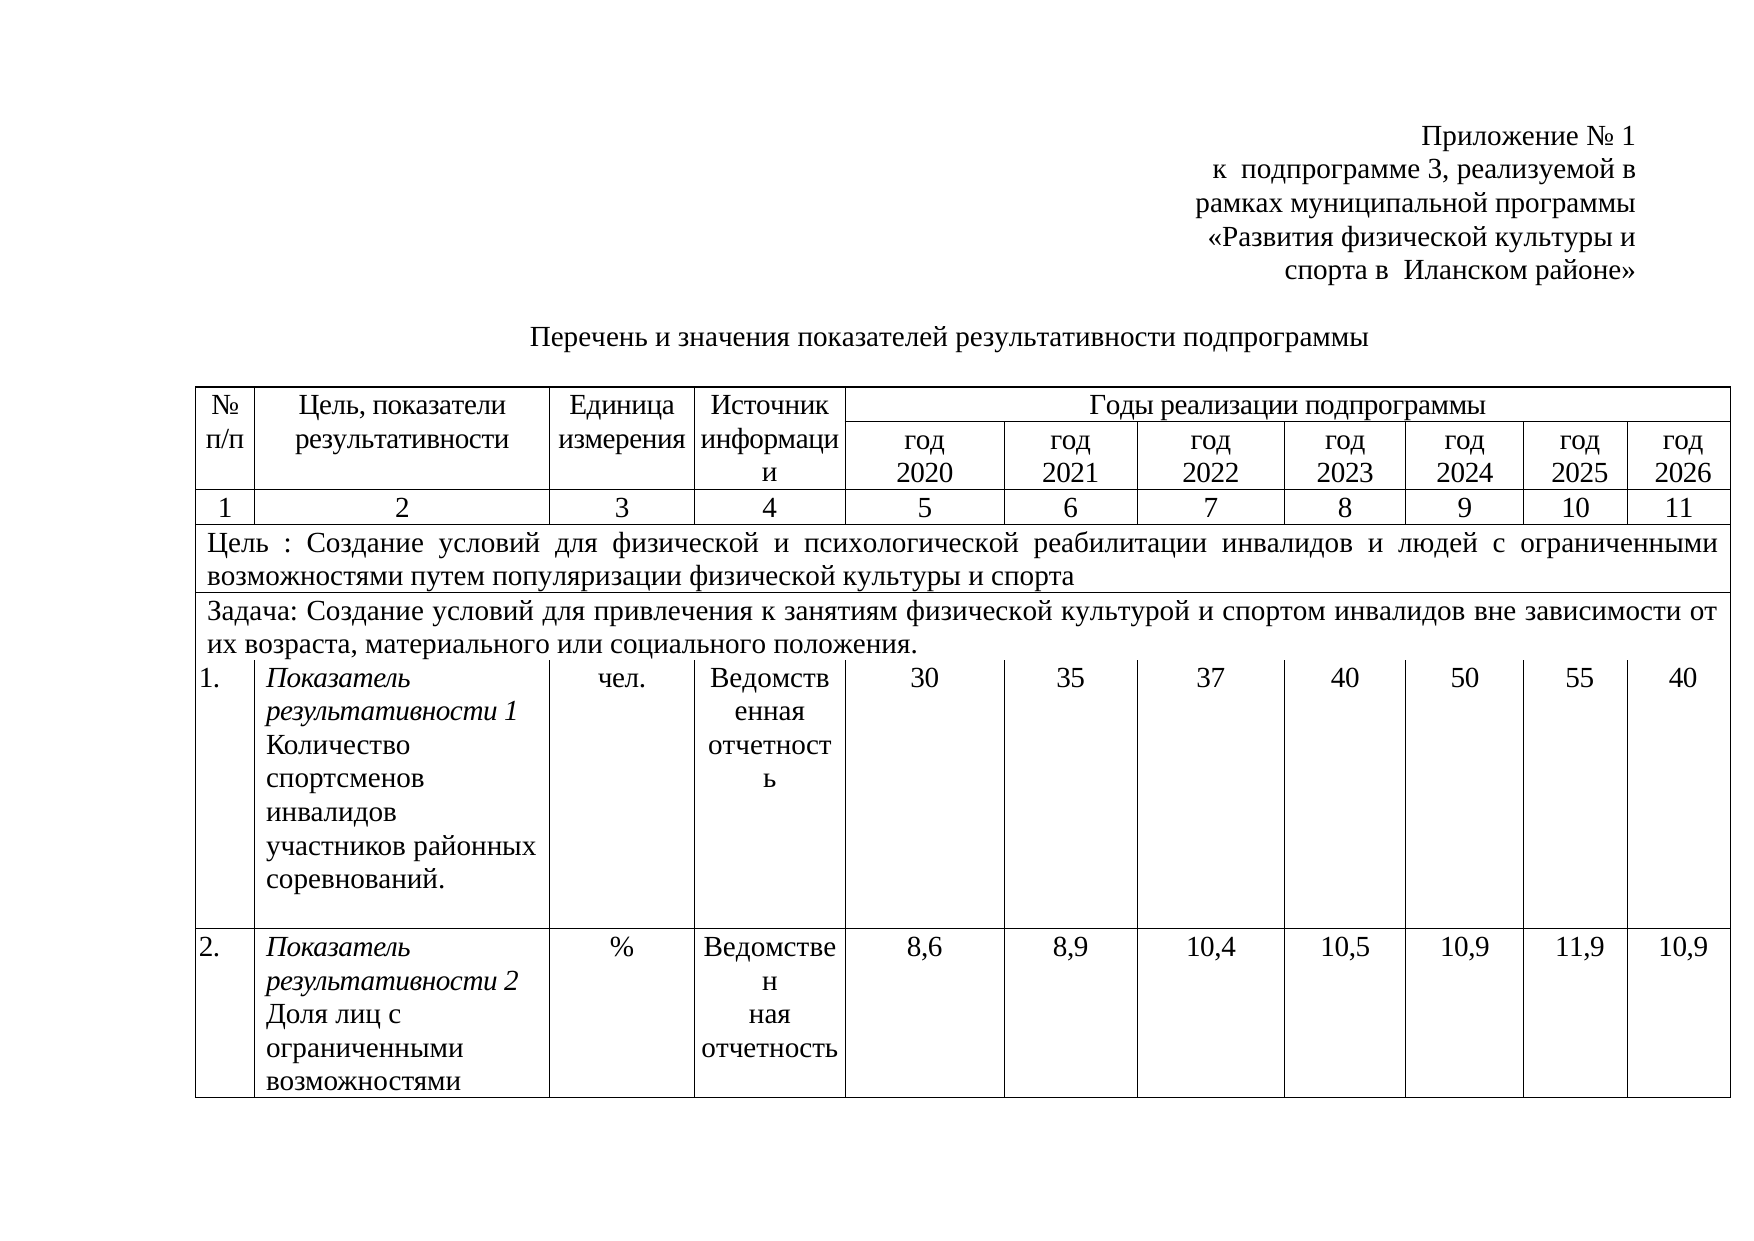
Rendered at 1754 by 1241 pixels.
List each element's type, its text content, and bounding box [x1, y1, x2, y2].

text к подпрограмме 3, реализуемой в рамках муниципальной программы «Развития физической культуры и спорта в Иланском районе» [1122, 152, 1636, 286]
table_cell 4 [695, 490, 845, 524]
table_cell Задача: Создание условий для привлечения к занятиям физической культурой и спортом инвалидов вне зависимости от их возраста, материального или социального положения. [196, 593, 1730, 660]
table_cell 2 [255, 490, 549, 524]
table_header Цель, показатели результативности [255, 388, 549, 489]
table_cell год 2025 [1524, 422, 1627, 489]
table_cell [695, 929, 845, 1097]
table_header № п/п [196, 388, 254, 489]
table_cell 10,9 [1628, 929, 1730, 1097]
table_cell 50 [1406, 660, 1523, 928]
table_cell год 2022 [1138, 422, 1284, 489]
table_cell 8,6 [846, 929, 1004, 1097]
table_cell год 2020 [846, 422, 1004, 489]
table_cell 40 [1628, 660, 1730, 928]
table_header Единица измерения [550, 388, 694, 489]
table_cell 11,9 [1524, 929, 1627, 1097]
table_cell 11 [1628, 490, 1730, 524]
table_cell 1 [196, 490, 254, 524]
table_cell год 2026 [1628, 422, 1730, 489]
table_header Источник информации [695, 388, 845, 489]
table_cell Ведомственная отчетность [695, 660, 845, 928]
table_cell 8,9 [1005, 929, 1137, 1097]
table_cell 9 [1406, 490, 1523, 524]
table_cell Показатель результативности 1 Количество спортсменов инвалидов участников районных соревнований. [255, 660, 549, 928]
table_cell 6 [1005, 490, 1137, 524]
table_cell чел. [550, 660, 694, 928]
table_cell Цель : Создание условий для физической и психологической реабилитации инвалидов и людей с ограниченными возможностями путем популяризации физической культуры и спорта [196, 525, 1730, 592]
table_cell 35 [1005, 660, 1137, 928]
table_cell 3 [550, 490, 694, 524]
table_cell 10,9 [1406, 929, 1523, 1097]
table_cell 10,4 [1138, 929, 1284, 1097]
text Перечень и значения показателей результативности подпрограммы [207, 319, 1636, 353]
table_cell 1. [196, 660, 254, 928]
table_cell 37 [1138, 660, 1284, 928]
table_cell 55 [1524, 660, 1627, 928]
text Приложение № 1 [1122, 118, 1636, 152]
table_cell 7 [1138, 490, 1284, 524]
table_cell 30 [846, 660, 1004, 928]
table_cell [255, 929, 549, 1097]
table_cell 2. [196, 929, 254, 1097]
table_header Годы реализации подпрограммы [846, 388, 1730, 421]
table_cell 10,5 [1285, 929, 1405, 1097]
table_cell год 2021 [1005, 422, 1137, 489]
table_cell 8 [1285, 490, 1405, 524]
table_cell 10 [1524, 490, 1627, 524]
table_cell год 2024 [1406, 422, 1523, 489]
table_cell 5 [846, 490, 1004, 524]
table_cell 40 [1285, 660, 1405, 928]
table_cell % [550, 929, 694, 1097]
table_cell год 2023 [1285, 422, 1405, 489]
